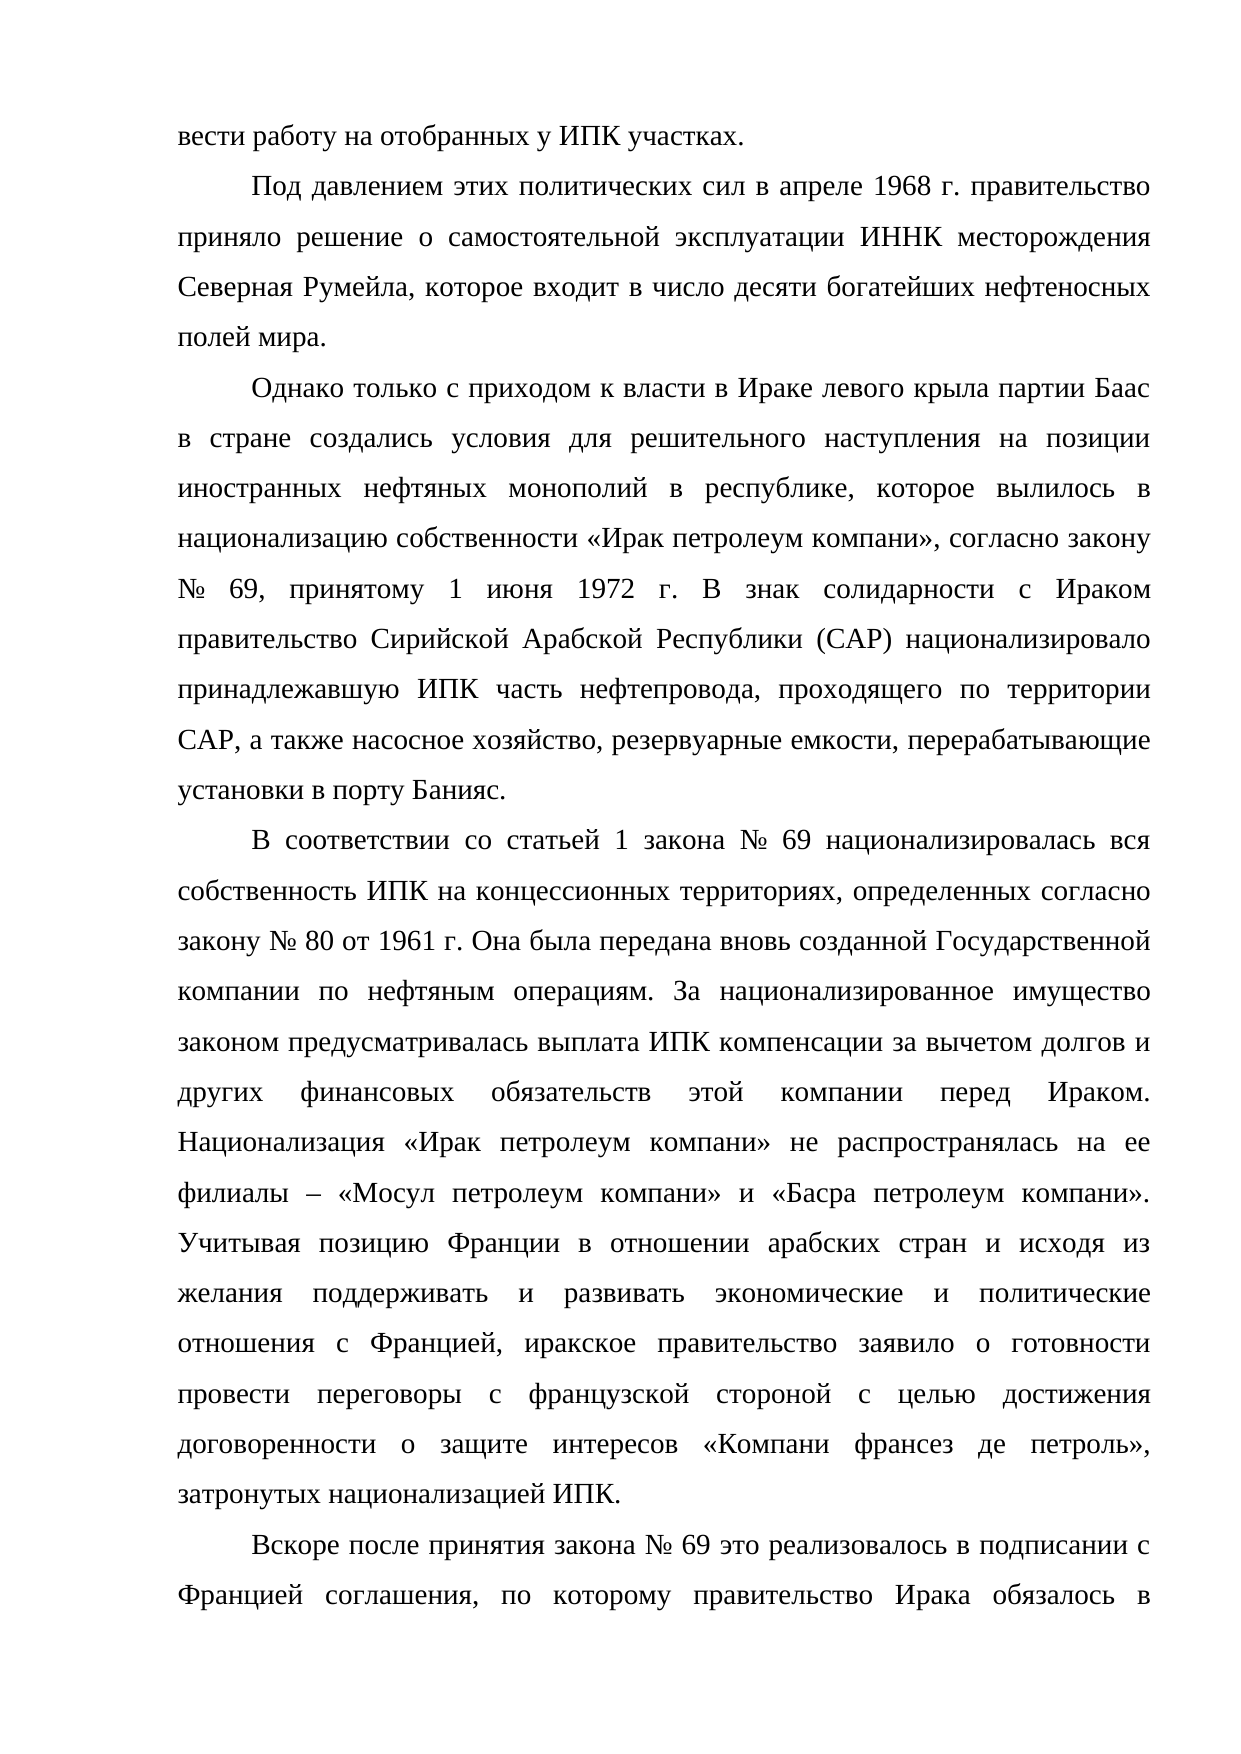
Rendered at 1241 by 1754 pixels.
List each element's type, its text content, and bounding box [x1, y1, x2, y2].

text Под давлением этих политических сил в апреле 1968 г. правительство приняло решение о самостоятельной эксплуатации ИННК месторождения Северная Румейла, которое входит в число десяти богатейших нефтеносных полей мира. [177, 168, 1152, 353]
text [177, 1527, 1152, 1611]
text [177, 118, 1152, 152]
text В соответствии со статьей 1 закона № 69 национализировалась вся собственность ИПК на концессионных территориях, определенных согласно закону № 80 от 1961 г. Она была передана вновь созданной Государственной компании по нефтяным операциям. За национализированное имущество законом предусматривалась выплата ИПК компенсации за вычетом долгов и других финансовых обязательств этой компании перед Ираком. Национализация «Ирак петролеум компани» не распространялась на ее филиалы – «Мосул петролеум компани» и «Басра петролеум компани». Учитывая позицию Франции в отношении арабских стран и исходя из желания поддерживать и развивать экономические и политические отношения с Францией, иракское правительство заявило о готовности провести переговоры с французской стороной с целью достижения договоренности о защите интересов «Компани франсез де петроль», затронутых национализацией ИПК. [177, 822, 1152, 1510]
text Однако только с приходом к власти в Ираке левого крыла партии Баас в стране создались условия для решительного наступления на позиции иностранных нефтяных монополий в республике, которое вылилось в национализацию собственности «Ирак петролеум компани», согласно закону № 69, принятому 1 июня 1972 г. В знак солидарности с Ираком правительство Сирийской Арабской Республики (САР) национализировало принадлежавшую ИПК часть нефтепровода, проходящего по территории САР, а также насосное хозяйство, резервуарные емкости, перерабатывающие установки в порту Банияс. [177, 370, 1152, 806]
